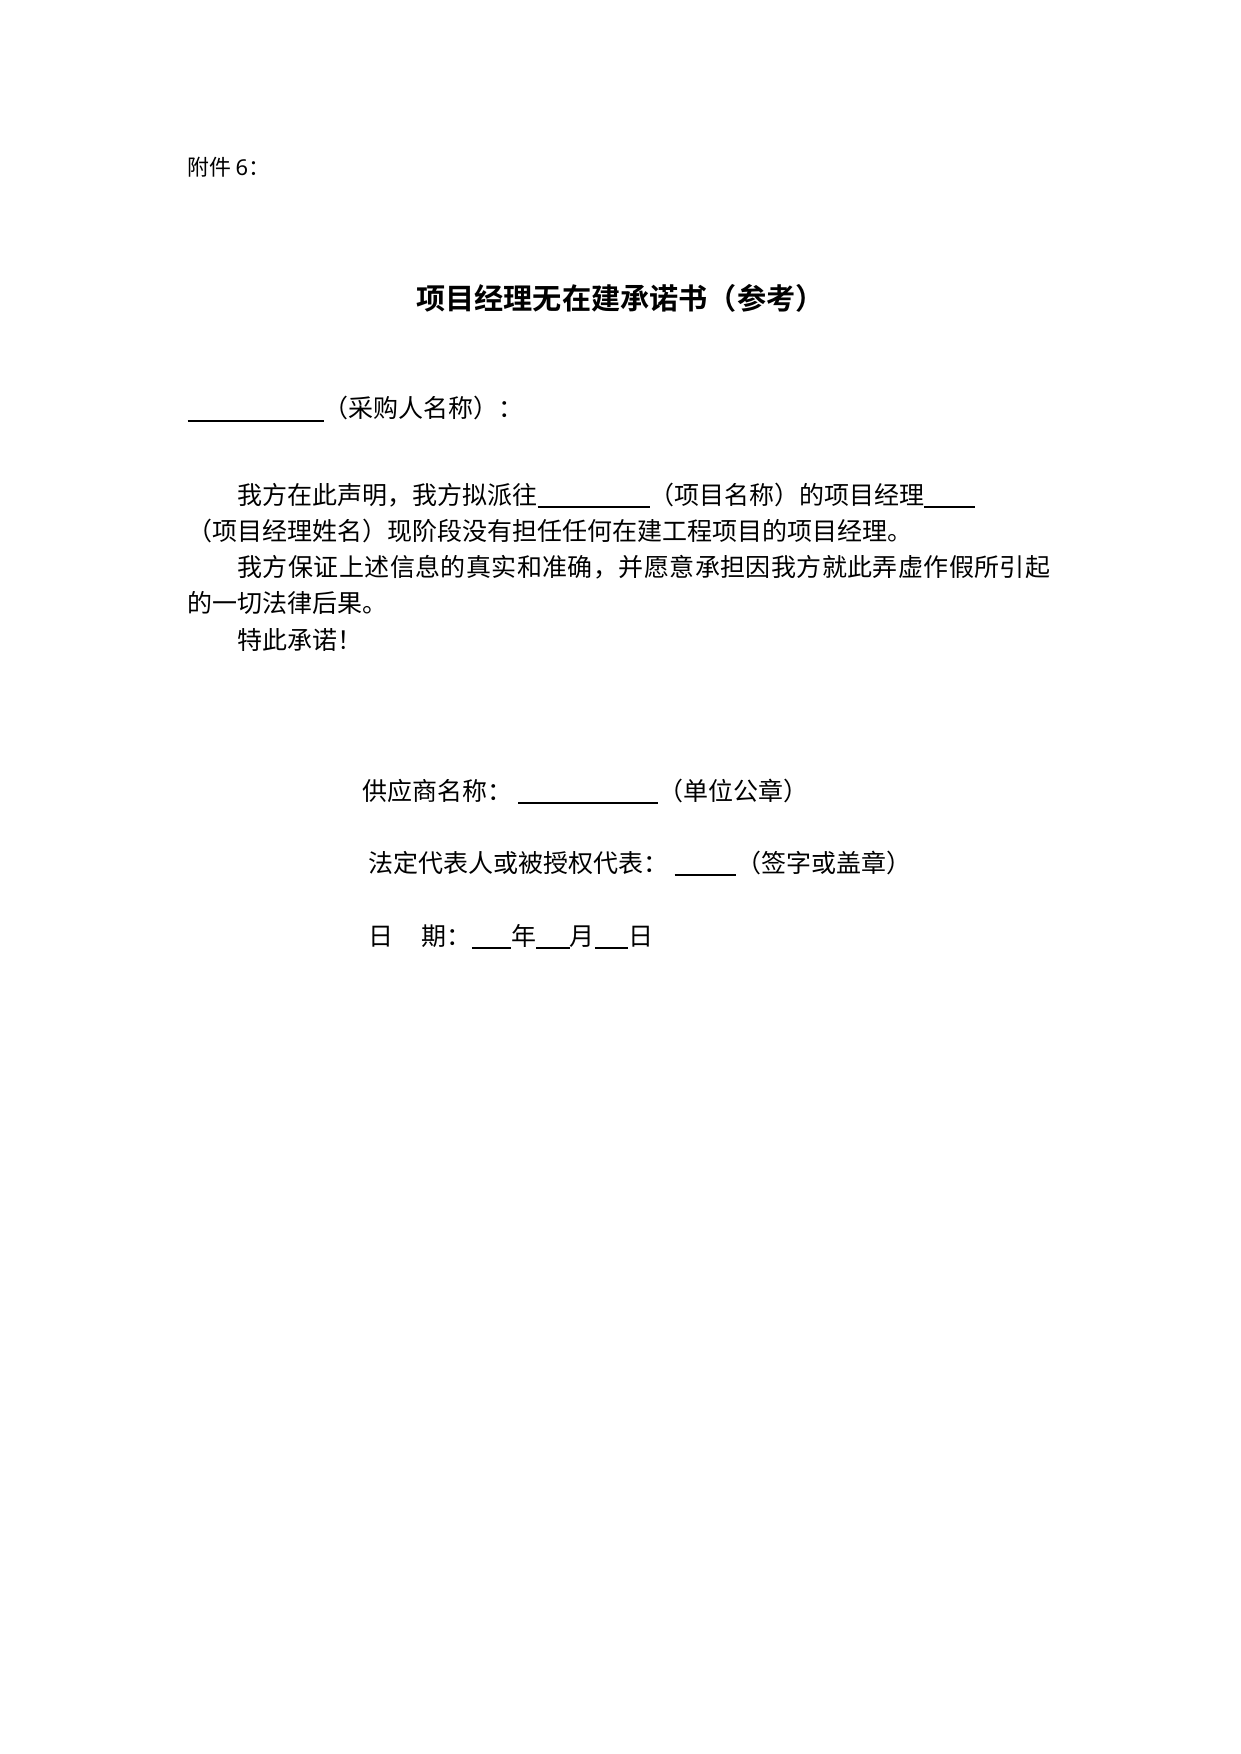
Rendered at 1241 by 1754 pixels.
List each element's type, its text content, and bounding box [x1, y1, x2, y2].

text （采购人名称）： [187, 389, 1053, 425]
text 特此承诺！ [187, 620, 1053, 656]
text 我方保证上述信息的真实和准确，并愿意承担因我方就此弄虚作假所引起的一切法律后果。 [187, 548, 1053, 620]
text （项目经理姓名）现阶段没有担任任何在建工程项目的项目经理。 [187, 511, 1053, 548]
text 供应商名称： （单位公章） [187, 771, 1053, 807]
text 日 期： 年 月 日 [187, 916, 1053, 952]
text 我方在此声明，我方拟派往 （项目名称）的项目经理 [187, 475, 1053, 511]
text 附件6： [187, 150, 1053, 182]
text 项目经理无在建承诺书（参考） [187, 275, 1053, 318]
text 法定代表人或被授权代表： （签字或盖章） [187, 843, 1053, 880]
